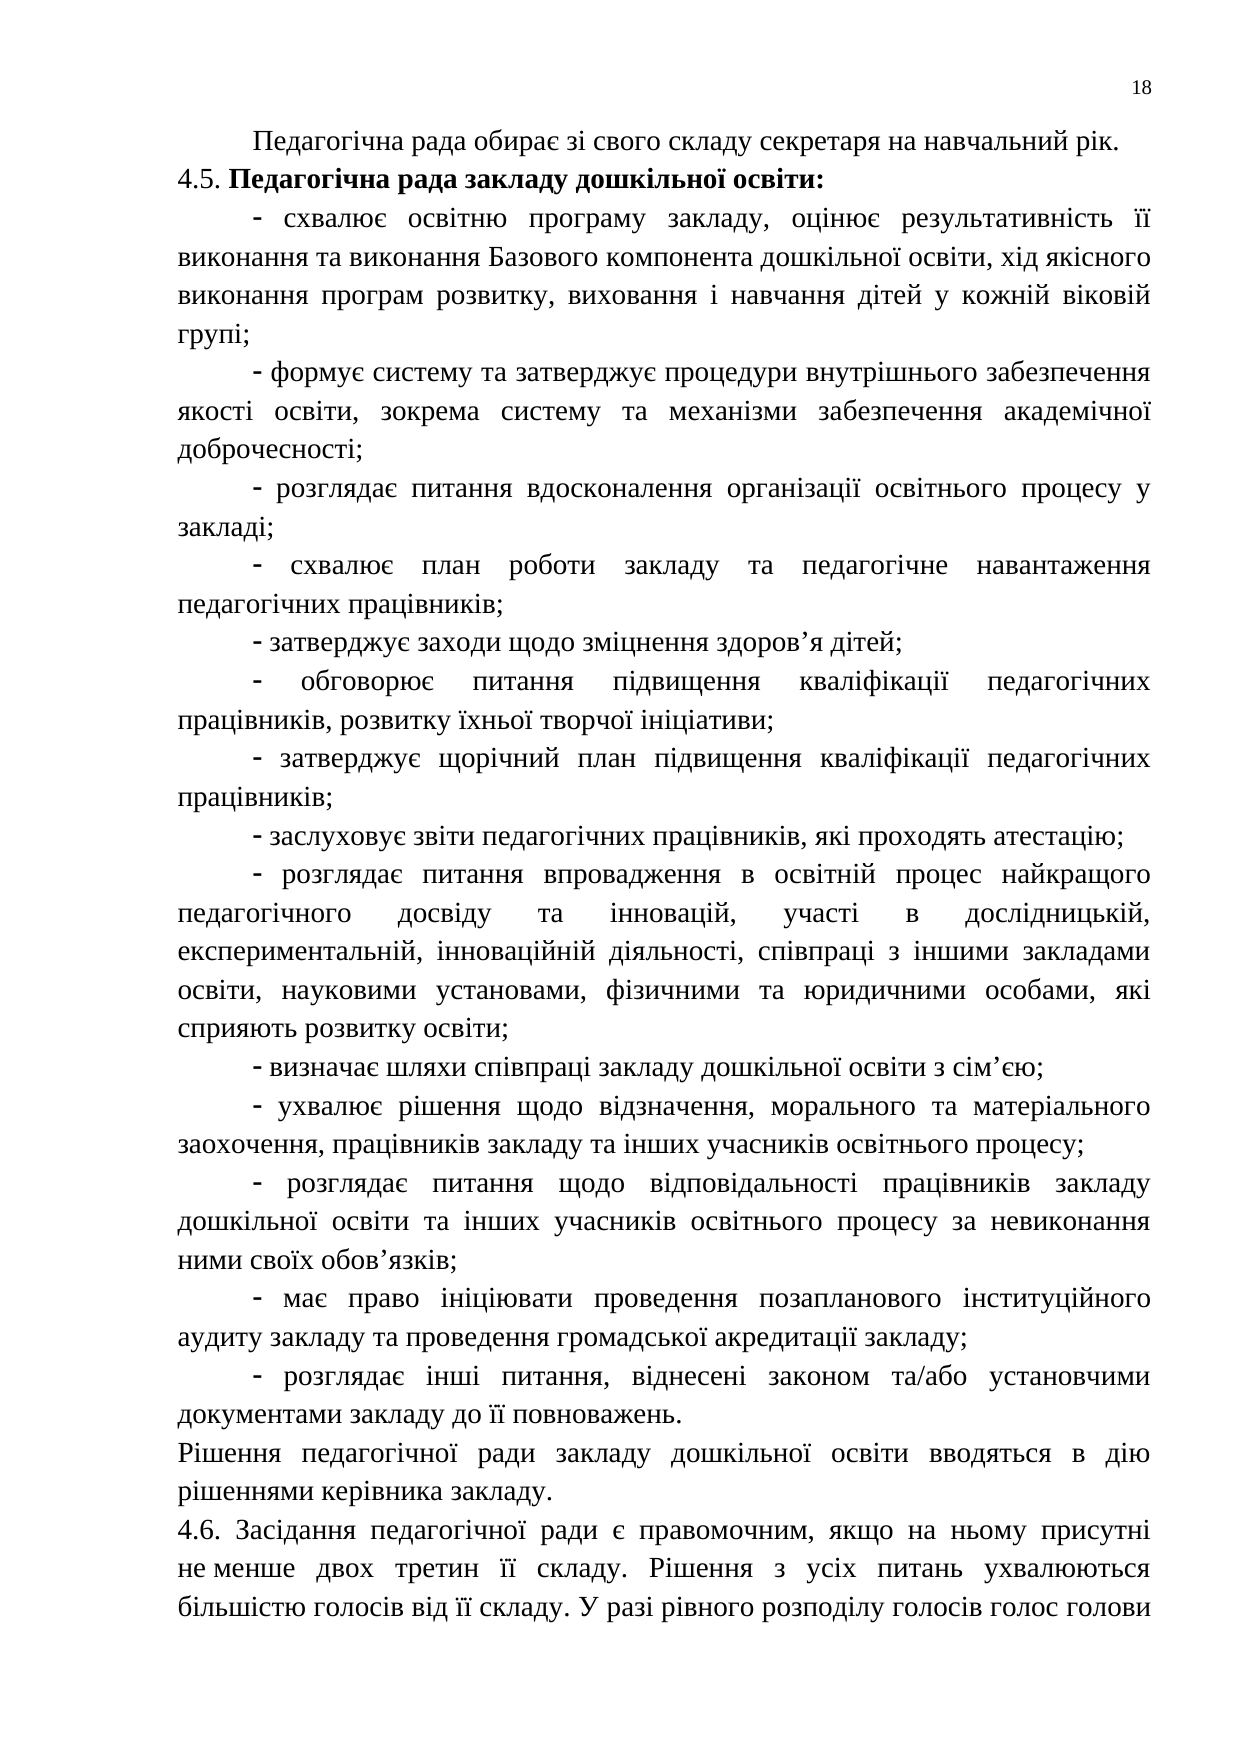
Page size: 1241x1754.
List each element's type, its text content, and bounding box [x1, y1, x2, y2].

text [177, 1512, 1152, 1623]
text має право ініціювати проведення позапланового інституційного аудиту закладу та проведення громадської акредитації закладу; [177, 1281, 1152, 1353]
text затверджує заходи щодо зміцнення здоров’я дітей; [177, 624, 1152, 658]
text формує систему та затверджує процедури внутрішнього забезпечення якості освіти, зокрема систему та механізми забезпечення академічної доброчесності; [177, 354, 1152, 465]
text Педагогічна рада обирає зі свого складу секретаря на навчальний рік. [177, 123, 1152, 157]
text заслуховує звіти педагогічних працівників, які проходять атестацію; [177, 818, 1152, 851]
text схвалює освітню програму закладу, оцінює результативність її виконання та виконання Базового компонента дошкільної освіти, хід якісного виконання програм розвитку, виховання і навчання дітей у кожній віковій групі; [177, 200, 1152, 349]
text 4.5. Педагогічна рада закладу дошкільної освіти: [177, 162, 1152, 195]
text затверджує щорічний план підвищення кваліфікації педагогічних працівників; [177, 740, 1152, 813]
text обговорює питання підвищення кваліфікації педагогічних працівників, розвитку їхньої творчої ініціативи; [177, 663, 1152, 735]
text схвалює план роботи закладу та педагогічне навантаження педагогічних працівників; [177, 547, 1152, 619]
text розглядає інші питання, віднесені законом та/або установчими документами закладу до її повноважень. [177, 1358, 1152, 1430]
text визначає шляхи співпраці закладу дошкільної освіти з сім’єю; [177, 1049, 1152, 1083]
text розглядає питання впровадження в освітній процес найкращого педагогічного досвіду та інновацій, участі в дослідницькій, експериментальній, інноваційній діяльності, співпраці з іншими закладами освіти, науковими установами, фізичними та юридичними особами, які сприяють розвитку освіти; [177, 856, 1152, 1044]
text розглядає питання вдосконалення організації освітнього процесу у закладі; [177, 470, 1152, 542]
text ухвалює рішення щодо відзначення, морального та матеріального заохочення, працівників закладу та інших учасників освітнього процесу; [177, 1088, 1152, 1160]
text Рішення педагогічної ради закладу дошкільної освіти вводяться в дію рішеннями керівника закладу. [177, 1435, 1152, 1507]
text розглядає питання щодо відповідальності працівників закладу дошкільної освіти та інших учасників освітнього процесу за невиконання ними своїх обов’язків; [177, 1165, 1152, 1276]
